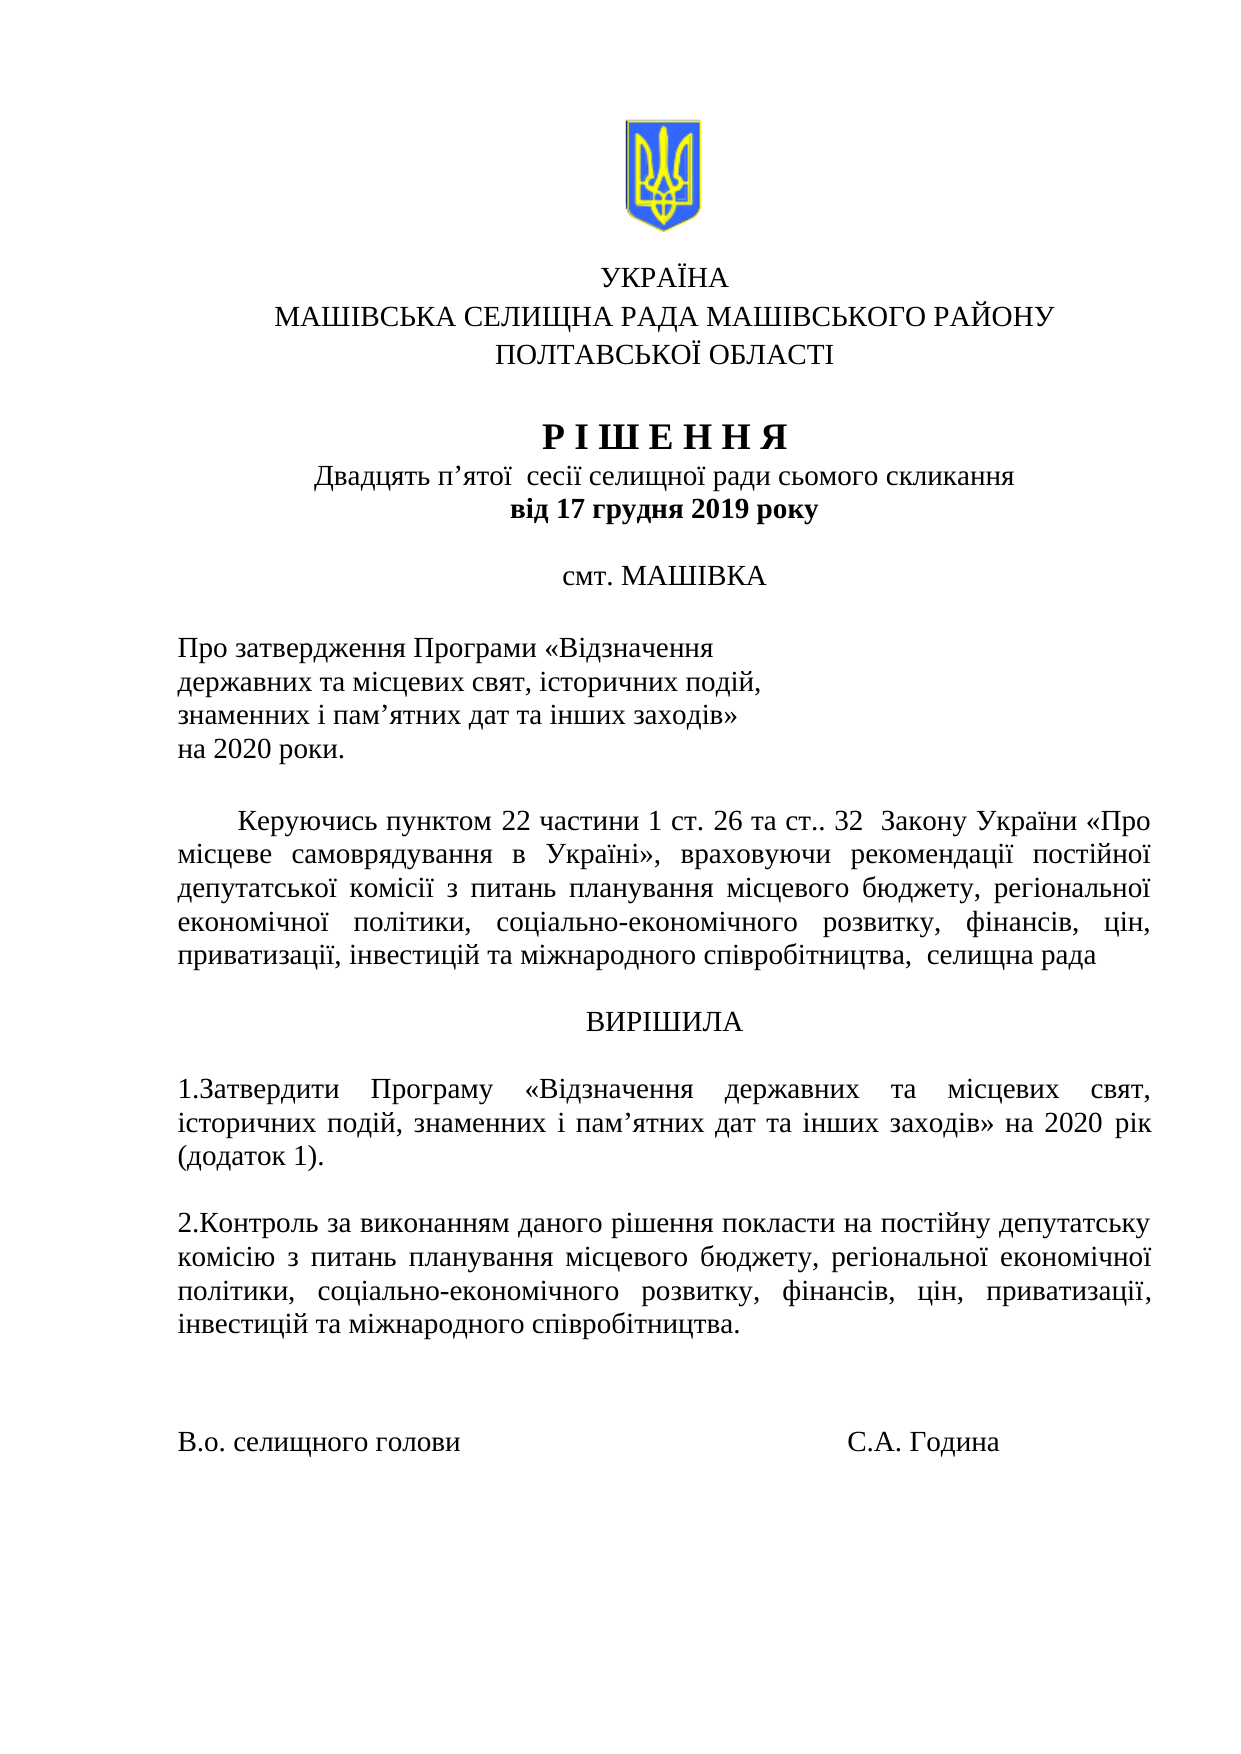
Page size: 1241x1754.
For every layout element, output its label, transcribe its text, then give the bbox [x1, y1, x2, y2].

text Про затвердження Програми «Відзначення [177, 630, 1152, 664]
text Р І Ш Е Н Н Я [177, 414, 1152, 458]
text МАШІВСЬКА СЕЛИЩНА РАДА МАШІВСЬКОГО РАЙОНУ ПОЛТАВСЬКОЇ ОБЛАСТІ [177, 299, 1152, 371]
text УКРАЇНА [177, 260, 1152, 294]
text знаменних і пам’ятних дат та інших заходів» [177, 697, 1152, 731]
text 2.Контроль за виконанням даного рішення покласти на постійну депутатську комісію з питань планування місцевого бюджету, регіональної економічної політики, соціально-економічного розвитку, фінансів, цін, приватизації, інвестицій та міжнародного співробітництва. [177, 1206, 1152, 1340]
text 1.Затвердити Програму «Відзначення державних та місцевих свят, історичних подій, знаменних і пам’ятних дат та інших заходів» на 2020 рік (додаток 1). [177, 1071, 1152, 1172]
text Двадцять п’ятої сесії селищної ради сьомого скликання [177, 458, 1152, 491]
text державних та місцевих свят, історичних подій, [177, 664, 1152, 697]
text ВИРІШИЛА [177, 1004, 1152, 1038]
text Керуючись пунктом 22 частини 1 ст. 26 та ст.. 32 Закону України «Про місцеве самоврядування в Україні», враховуючи рекомендації постійної депутатської комісії з питань планування місцевого бюджету, регіональної економічної політики, соціально-економічного розвитку, фінансів, цін, приватизації, інвестицій та міжнародного співробітництва, селищна рада [177, 803, 1152, 971]
text В.о. селищного голови С.А. Година [177, 1424, 1152, 1458]
text смт. МАШІВКА [177, 558, 1152, 592]
text на 2020 роки. [177, 731, 1152, 764]
text від 17 грудня 2019 року [177, 491, 1152, 525]
